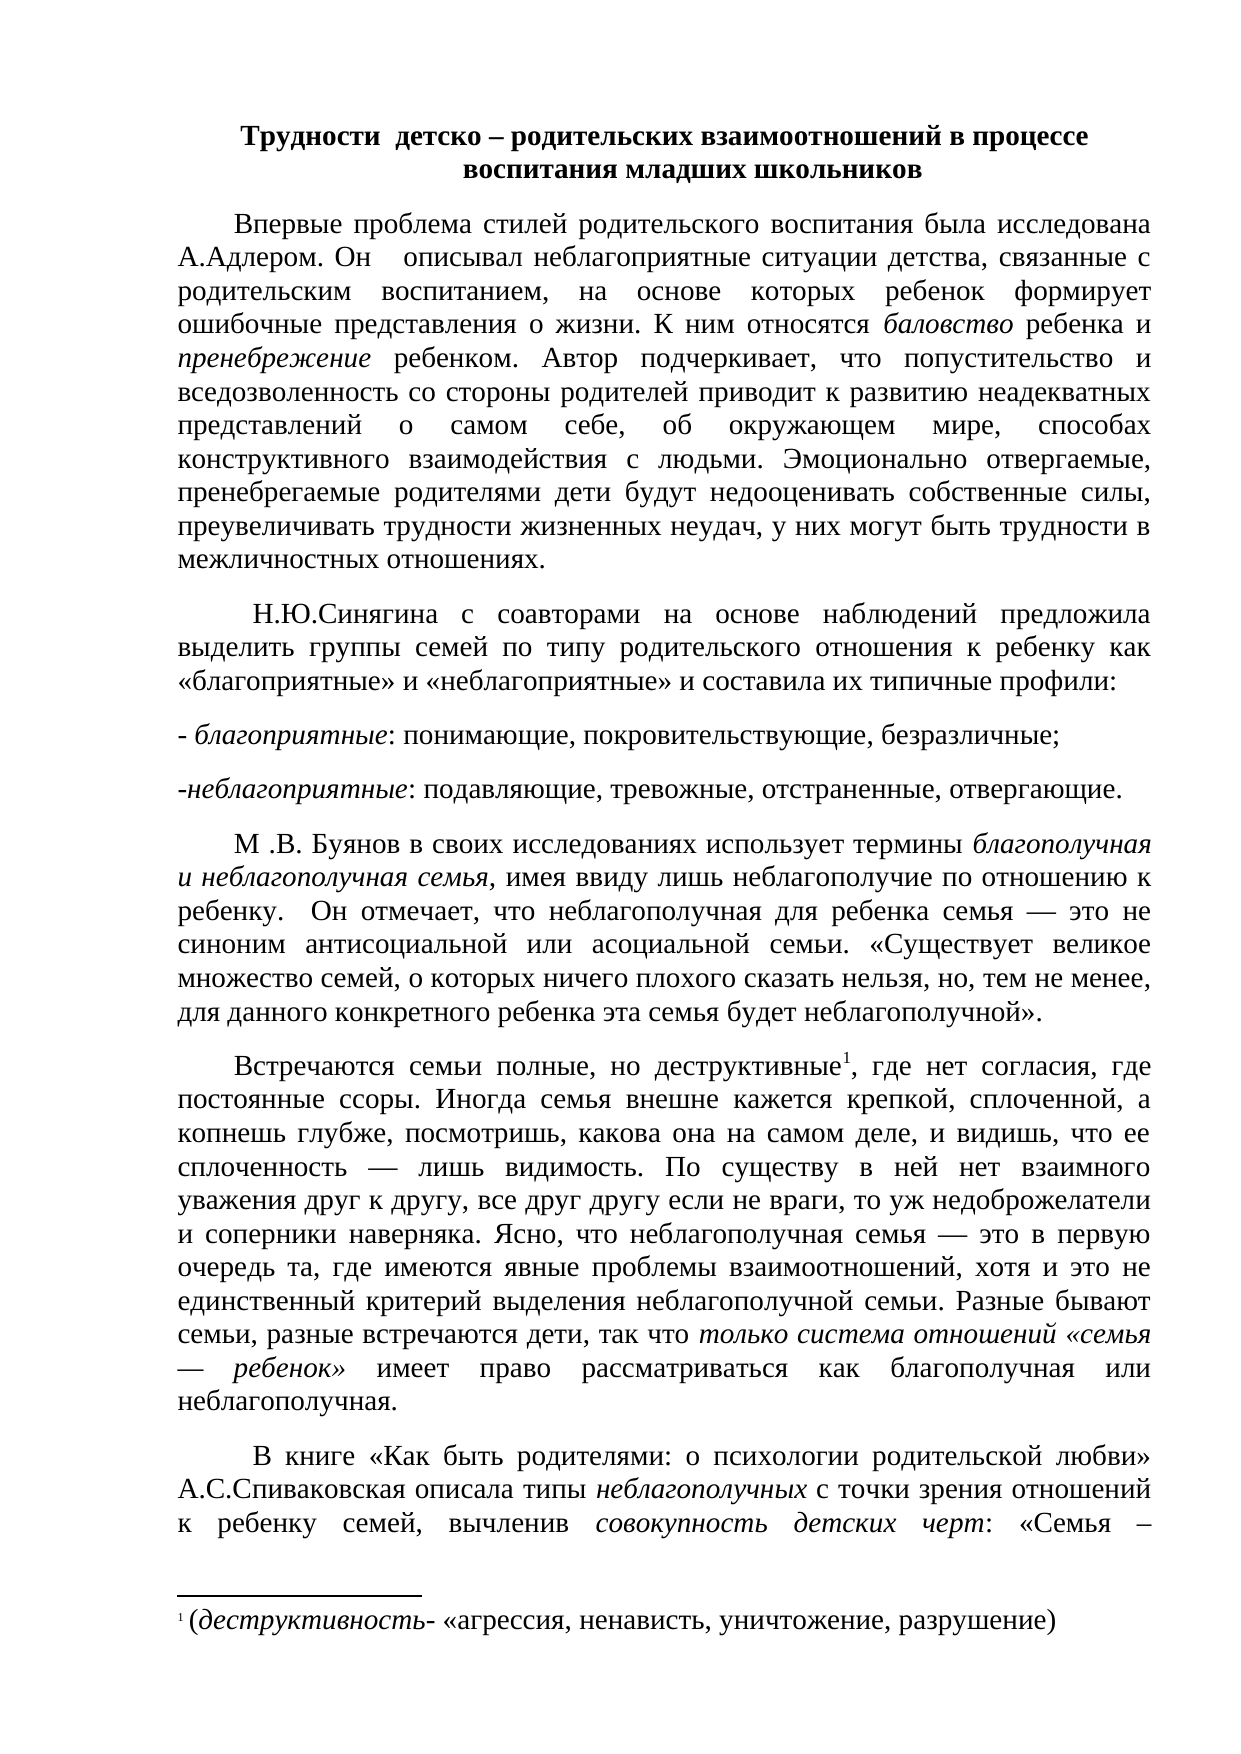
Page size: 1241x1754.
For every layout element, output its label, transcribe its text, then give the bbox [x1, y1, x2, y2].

text Н.Ю.Синягина с соавторами на основе наблюдений предложила выделить группы семей по типу родительского отношения к ребенку как «благоприятные» и «неблагоприятные» и составила их типичные профили: [177, 596, 1152, 696]
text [177, 1438, 1152, 1538]
text Трудности детско – родительских взаимоотношений в процессе воспитания младших школьников [177, 118, 1152, 185]
text -неблагоприятные: подавляющие, тревожные, отстраненные, отвергающие. [177, 772, 1152, 805]
text Встречаются семьи полные, но деструктивные, где нет согласия, где постоянные ссоры. Иногда семья внешне кажется крепкой, сплоченной, а копнешь глубже, посмотришь, какова она на самом деле, и видишь, что ее сплоченность — лишь видимость. По существу в ней нет взаимного уважения друг к другу, все друг другу если не враги, то уж недоброжелатели и соперники наверняка. Ясно, что неблагополучная семья — это в первую очередь та, где имеются явные проблемы взаимоотношений, хотя и это не единственный критерий выделения неблагополучной семьи. Разные бывают семьи, разные встречаются дети, так что только система отношений «семья — ребенок» имеет право рассматриваться как благополучная или неблагополучная. [177, 1048, 1152, 1417]
text Впервые проблема стилей родительского воспитания была исследована А.Адлером. Он описывал неблагоприятные ситуации детства, связанные с родительским воспитанием, на основе которых ребенок формирует ошибочные представления о жизни. К ним относятся баловство ребенка и пренебрежение ребенком. Автор подчеркивает, что попустительство и вседозволенность со стороны родителей приводит к развитию неадекватных представлений о самом себе, об окружающем мире, способах конструктивного взаимодействия с людьми. Эмоционально отвергаемые, пренебрегаемые родителями дети будут недооценивать собственные силы, преувеличивать трудности жизненных неудач, у них могут быть трудности в межличностных отношениях. [177, 206, 1152, 575]
text - благоприятные: понимающие, покровительствующие, безразличные; [177, 717, 1152, 751]
text М .B. Буянов в своих исследованиях использует термины благополучная и неблагополучная семья, имея ввиду лишь неблагополучие по отношению к ребенку. Он отмечает, что неблагополучная для ребенка семья — это не синоним антисоциальной или асоциальной семьи. «Существует великое множество семей, о которых ничего плохого сказать нельзя, но, тем не менее, для данного конкретного ребенка эта семья будет неблагополучной». [177, 826, 1152, 1027]
